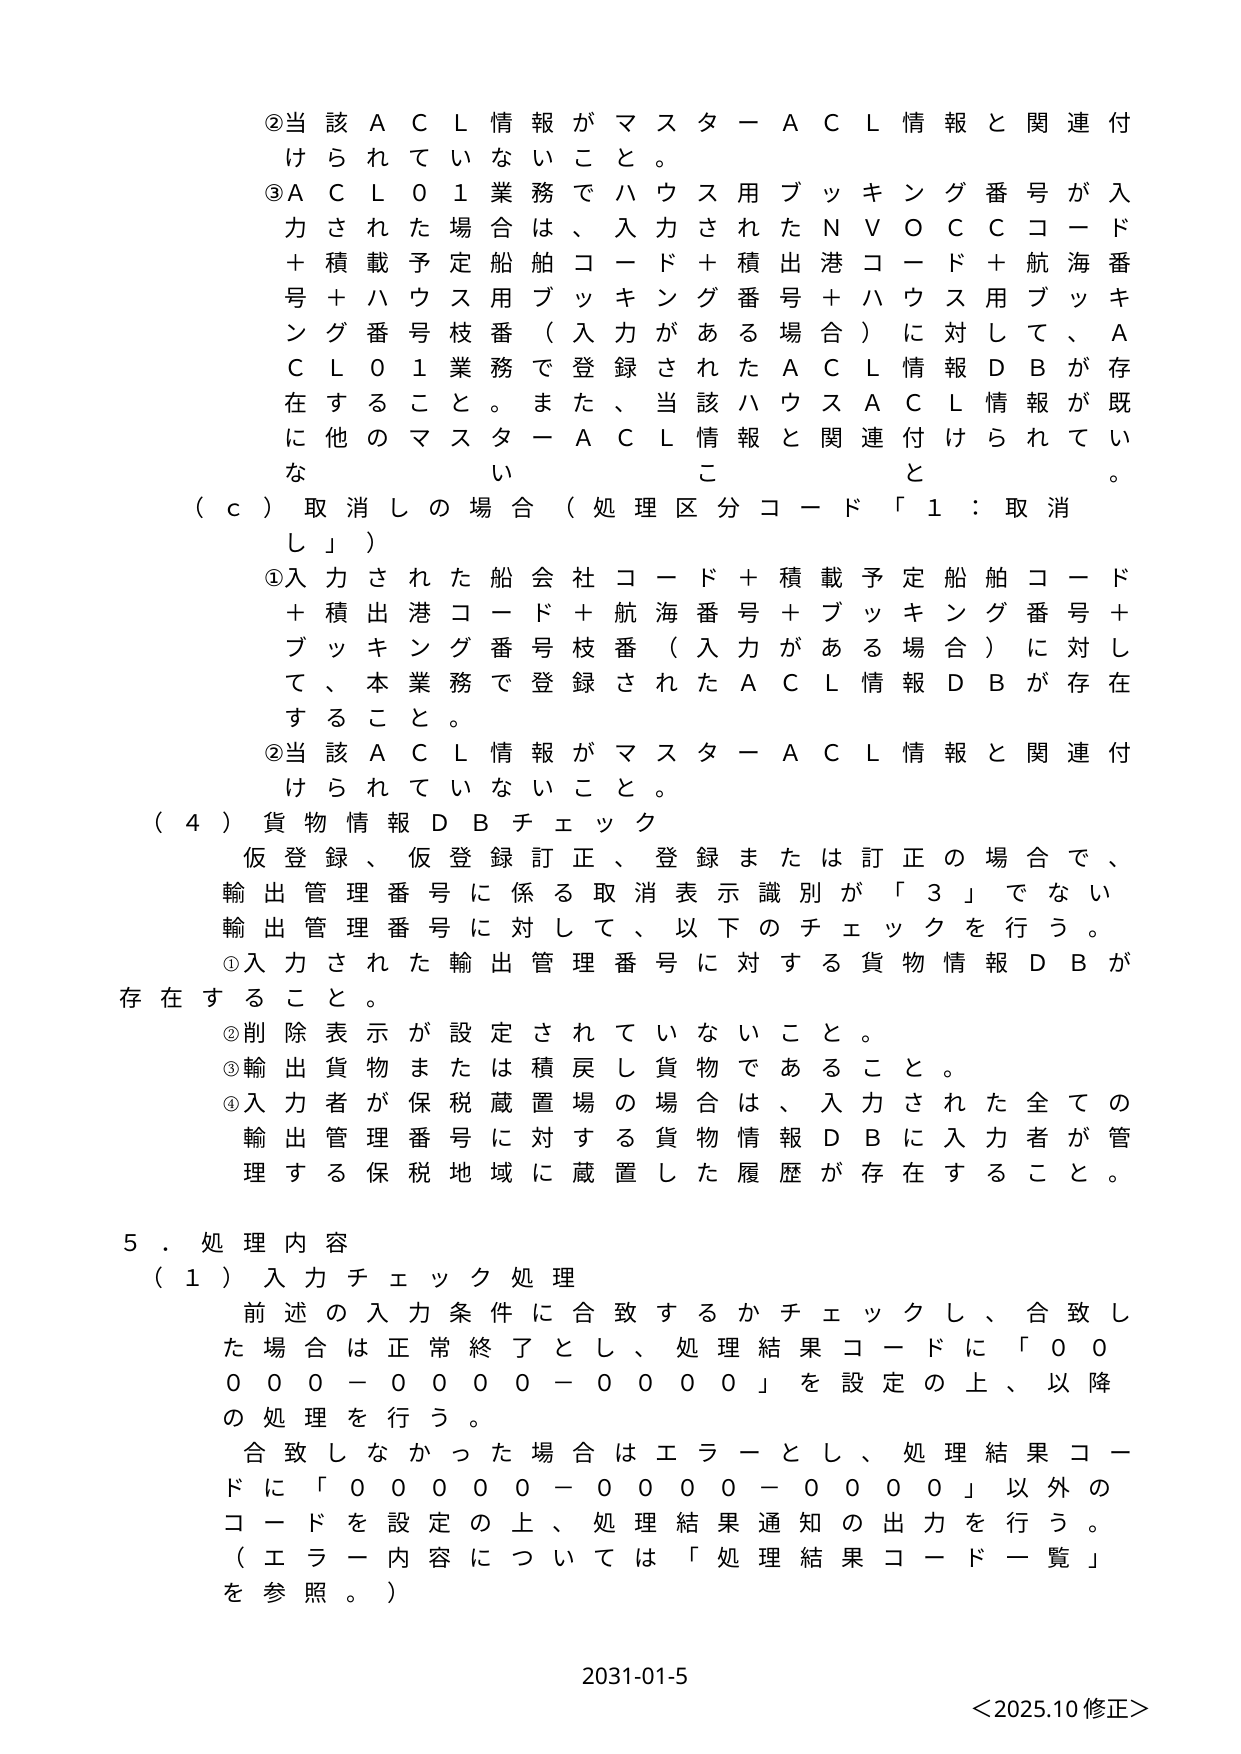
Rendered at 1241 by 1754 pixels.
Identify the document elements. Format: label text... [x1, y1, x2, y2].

text ③輸出貨物または積戻し貨物であること。 [119, 1049, 1150, 1084]
text 前述の入力条件に合致するかチェックし、合致した場合は正常終了とし、処理結果コードに「０００００－００００－００００」を設定の上、以降の処理を行う。 [202, 1294, 1150, 1434]
text （１）入力チェック処理 [119, 1259, 1150, 1294]
text 仮登録、仮登録訂正、登録または訂正の場合で、輸出管理番号に係る取消表示識別が「３」でない輸出管理番号に対して、以下のチェックを行う。 [202, 839, 1150, 944]
text ５．処理内容 [119, 1224, 1150, 1259]
text （ｃ）取消しの場合（処理区分コード「１：取消し」） [181, 489, 1150, 559]
text ①入力された輸出管理番号に対する貨物情報ＤＢが存在すること。 [119, 944, 1150, 1014]
text ④入力者が保税蔵置場の場合は、入力された全ての輸出管理番号に対する貨物情報ＤＢに入力者が管理する保税地域に蔵置した履歴が存在すること。 [202, 1084, 1150, 1189]
text ②削除表示が設定されていないこと。 [119, 1014, 1150, 1049]
text ③ＡＣＬ０１業務でハウス用ブッキング番号が入力された場合は、入力されたＮＶＯＣＣコード＋積載予定船舶コード＋積出港コード＋航海番号＋ハウス用ブッキング番号＋ハウス用ブッキング番号枝番（入力がある場合）に対して、ＡＣＬ０１業務で登録されたＡＣＬ情報ＤＢが存在すること。また、当該ハウスＡＣＬ情報が既に他のマスターＡＣＬ情報と関連付けられていないこと。 [243, 174, 1150, 489]
text （４）貨物情報ＤＢチェック [119, 804, 1150, 839]
text ①入力された船会社コード＋積載予定船舶コード＋積出港コード＋航海番号＋ブッキング番号＋ブッキング番号枝番（入力がある場合）に対して、本業務で登録されたＡＣＬ情報ＤＢが存在すること。 [243, 559, 1150, 734]
text 合致しなかった場合はエラーとし、処理結果コードに「０００００－００００－００００」以外のコードを設定の上、処理結果通知の出力を行う。（エラー内容については「処理結果コード一覧」を参照。） [202, 1434, 1150, 1609]
text ②当該ＡＣＬ情報がマスターＡＣＬ情報と関連付けられていないこと。 [243, 104, 1150, 174]
text ②当該ＡＣＬ情報がマスターＡＣＬ情報と関連付けられていないこと。 [243, 734, 1150, 804]
